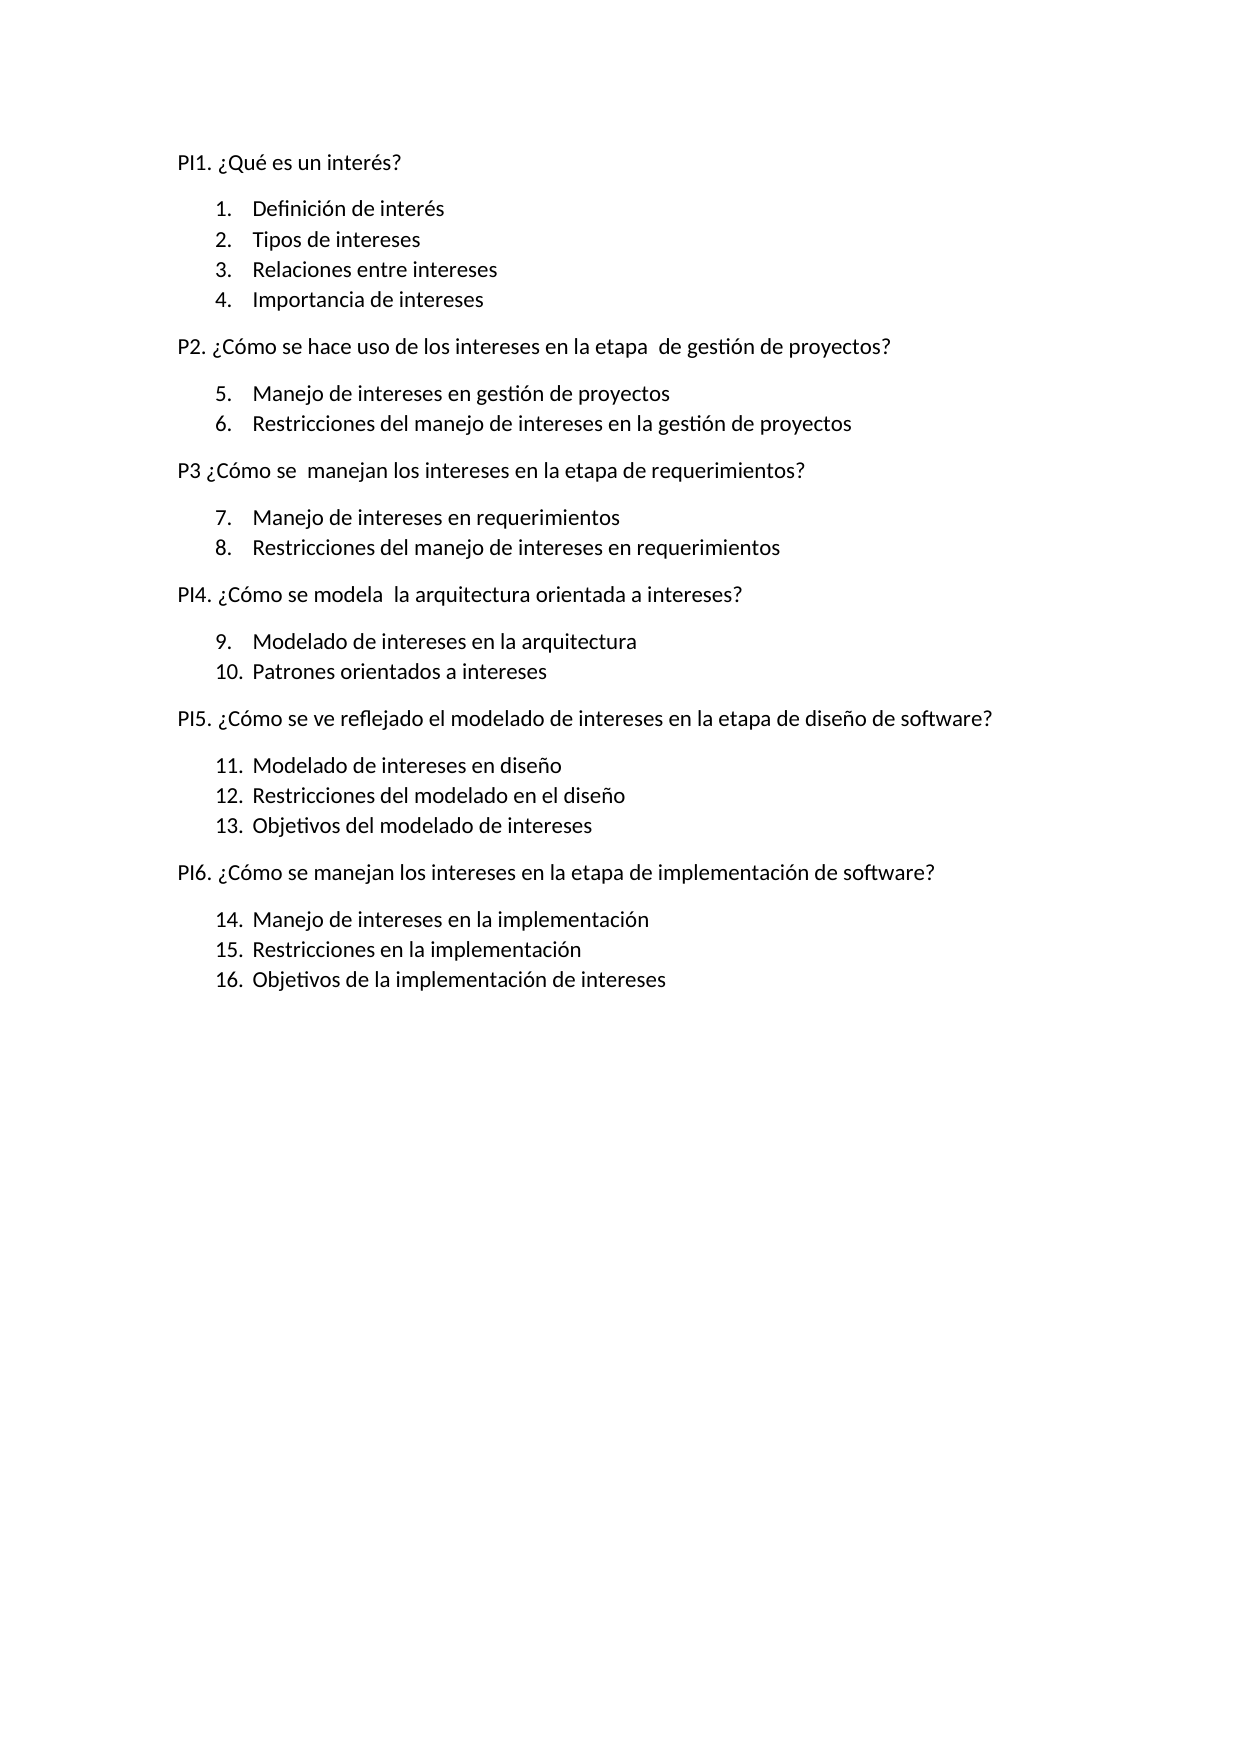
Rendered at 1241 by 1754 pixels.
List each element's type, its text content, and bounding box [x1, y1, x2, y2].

list Manejo de intereses en requerimientos [215, 503, 1063, 531]
list Definición de interés [215, 194, 1063, 222]
text P3 ¿Cómo se manejan los intereses en la etapa de requerimientos? [177, 456, 1063, 484]
list Relaciones entre intereses [215, 255, 1063, 283]
list Importancia de intereses [215, 285, 1063, 313]
list Objetivos de la implementación de intereses [215, 965, 1063, 993]
list Manejo de intereses en gestión de proyectos [215, 379, 1063, 407]
list Modelado de intereses en diseño [215, 751, 1063, 779]
list Restricciones del modelado en el diseño [215, 781, 1063, 809]
text PI6. ¿Cómo se manejan los intereses en la etapa de implementación de software? [177, 858, 1063, 886]
text PI1. ¿Qué es un interés? [177, 148, 1063, 176]
list Objetivos del modelado de intereses [215, 811, 1063, 839]
list Manejo de intereses en la implementación [215, 905, 1063, 933]
list Restricciones del manejo de intereses en requerimientos [215, 533, 1063, 561]
list Patrones orientados a intereses [215, 657, 1063, 685]
text PI5. ¿Cómo se ve reflejado el modelado de intereses en la etapa de diseño de software? [177, 704, 1063, 732]
list Restricciones del manejo de intereses en la gestión de proyectos [215, 409, 1063, 437]
text PI4. ¿Cómo se modela la arquitectura orientada a intereses? [177, 580, 1063, 608]
text P2. ¿Cómo se hace uso de los intereses en la etapa de gestión de proyectos? [177, 332, 1063, 360]
list Tipos de intereses [215, 225, 1063, 253]
list Modelado de intereses en la arquitectura [215, 627, 1063, 655]
list Restricciones en la implementación [215, 935, 1063, 963]
